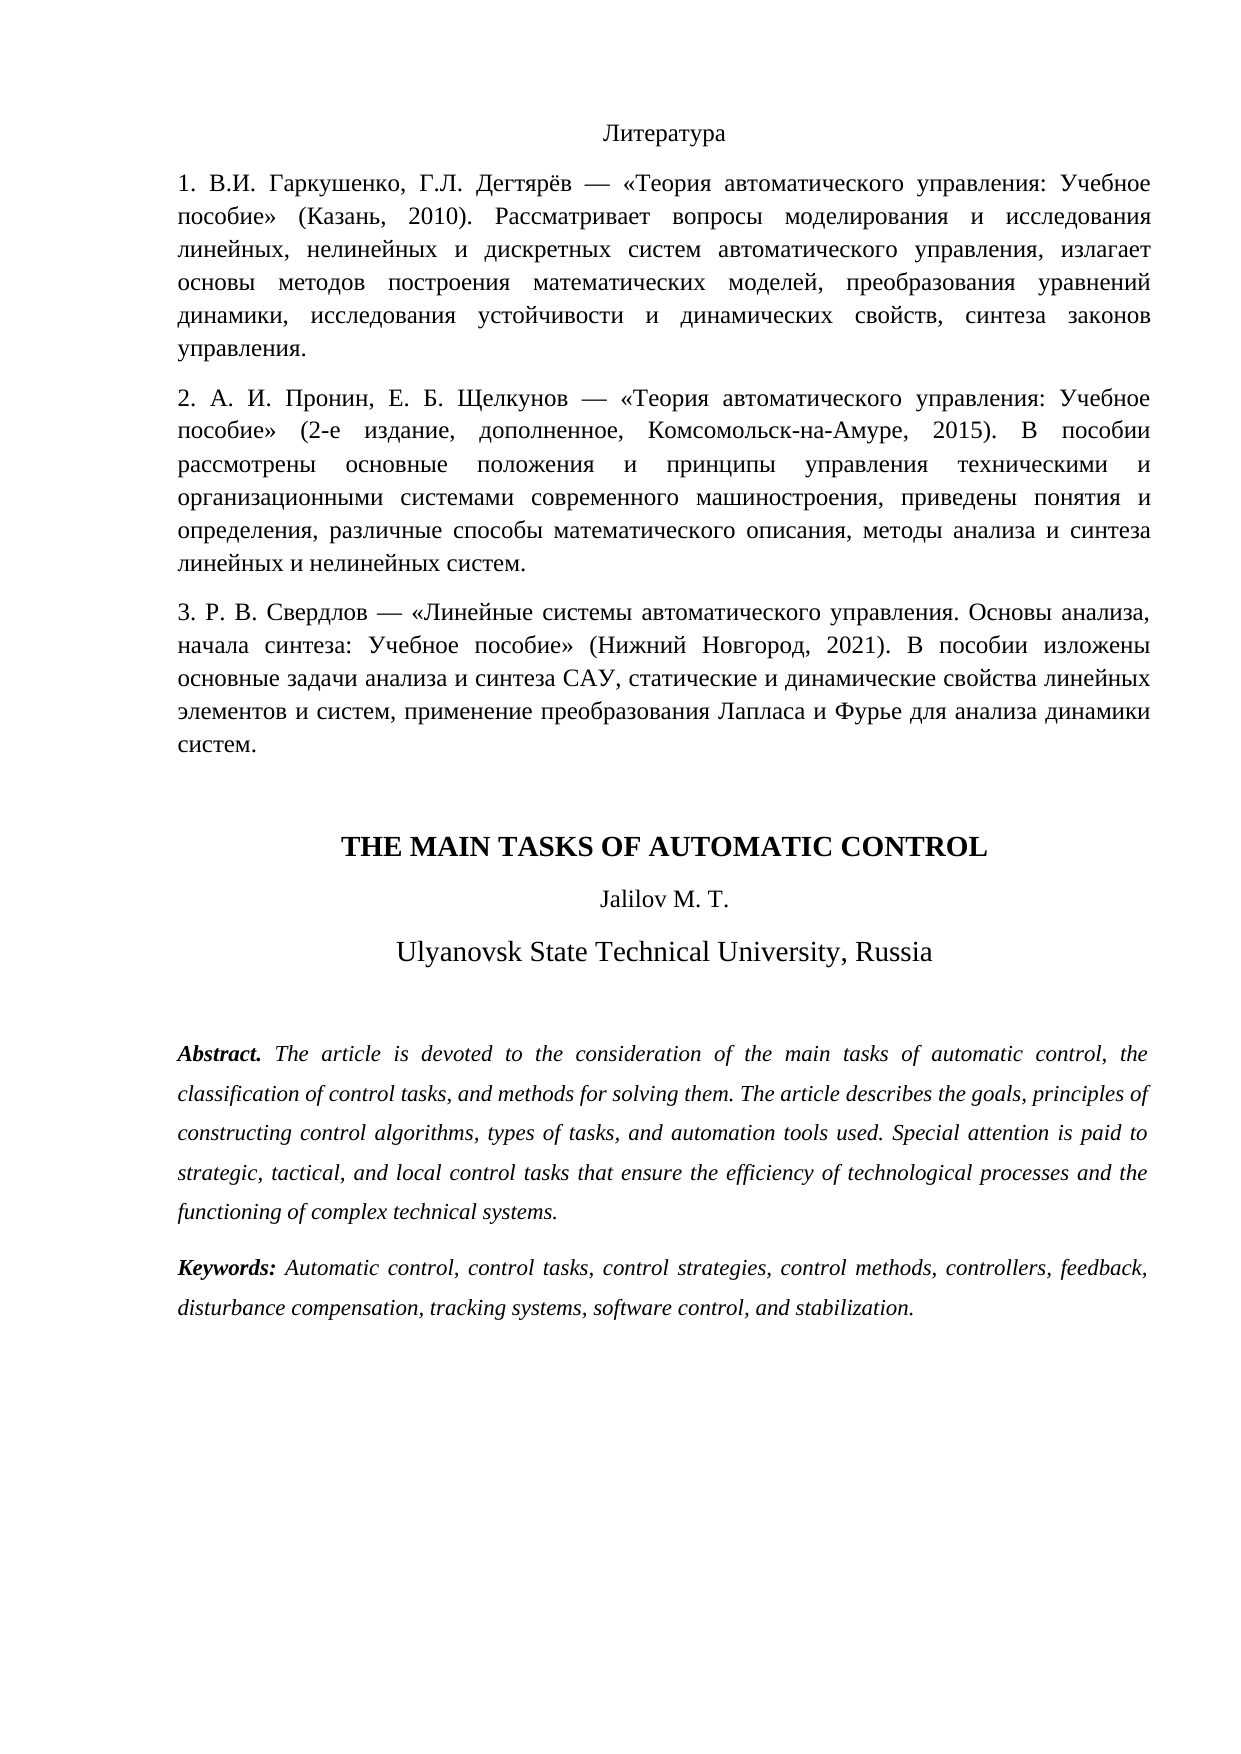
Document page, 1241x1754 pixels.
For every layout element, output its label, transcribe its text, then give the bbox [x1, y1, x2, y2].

text Ulyanovsk State Technical University, Russia [177, 934, 1152, 968]
text 3. Р. В. Свердлов — «Линейные системы автоматического управления. Основы анализа, начала синтеза: Учебное пособие» (Нижний Новгород, 2021). В пособии изложены основные задачи анализа и синтеза САУ, статические и динамические свойства линейных элементов и систем, применение преобразования Лапласа и Фурье для анализа динамики систем. [177, 597, 1152, 758]
text Keywords: Automatic control, control tasks, control strategies, control methods, controllers, feedback, disturbance compensation, tracking systems, software control, and stabilization. [177, 1254, 1152, 1320]
text Abstract. The article is devoted to the consideration of the main tasks of automatic control, the classification of control tasks, and methods for solving them. The article describes the goals, principles of constructing control algorithms, types of tasks, and automation tools used. Special attention is paid to strategic, tactical, and local control tasks that ensure the efficiency of technological processes and the functioning of complex technical systems. [177, 1040, 1152, 1224]
text THE MAIN TASKS OF AUTOMATIC CONTROL [177, 829, 1152, 862]
text Jalilov M. T. [177, 884, 1152, 913]
text Литература [177, 118, 1152, 147]
text 2. А. И. Пронин, Е. Б. Щелкунов — «Теория автоматического управления: Учебное пособие» (2-е издание, дополненное, Комсомольск-на-Амуре, 2015). В пособии рассмотрены основные положения и принципы управления техническими и организационными системами современного машиностроения, приведены понятия и определения, различные способы математического описания, методы анализа и синтеза линейных и нелинейных систем. [177, 383, 1152, 576]
text 1. В.И. Гаркушенко, Г.Л. Дегтярёв — «Теория автоматического управления: Учебное пособие» (Казань, 2010). Рассматривает вопросы моделирования и исследования линейных, нелинейных и дискретных систем автоматического управления, излагает основы методов построения математических моделей, преобразования уравнений динамики, исследования устойчивости и динамических свойств, синтеза законов управления. [177, 168, 1152, 362]
